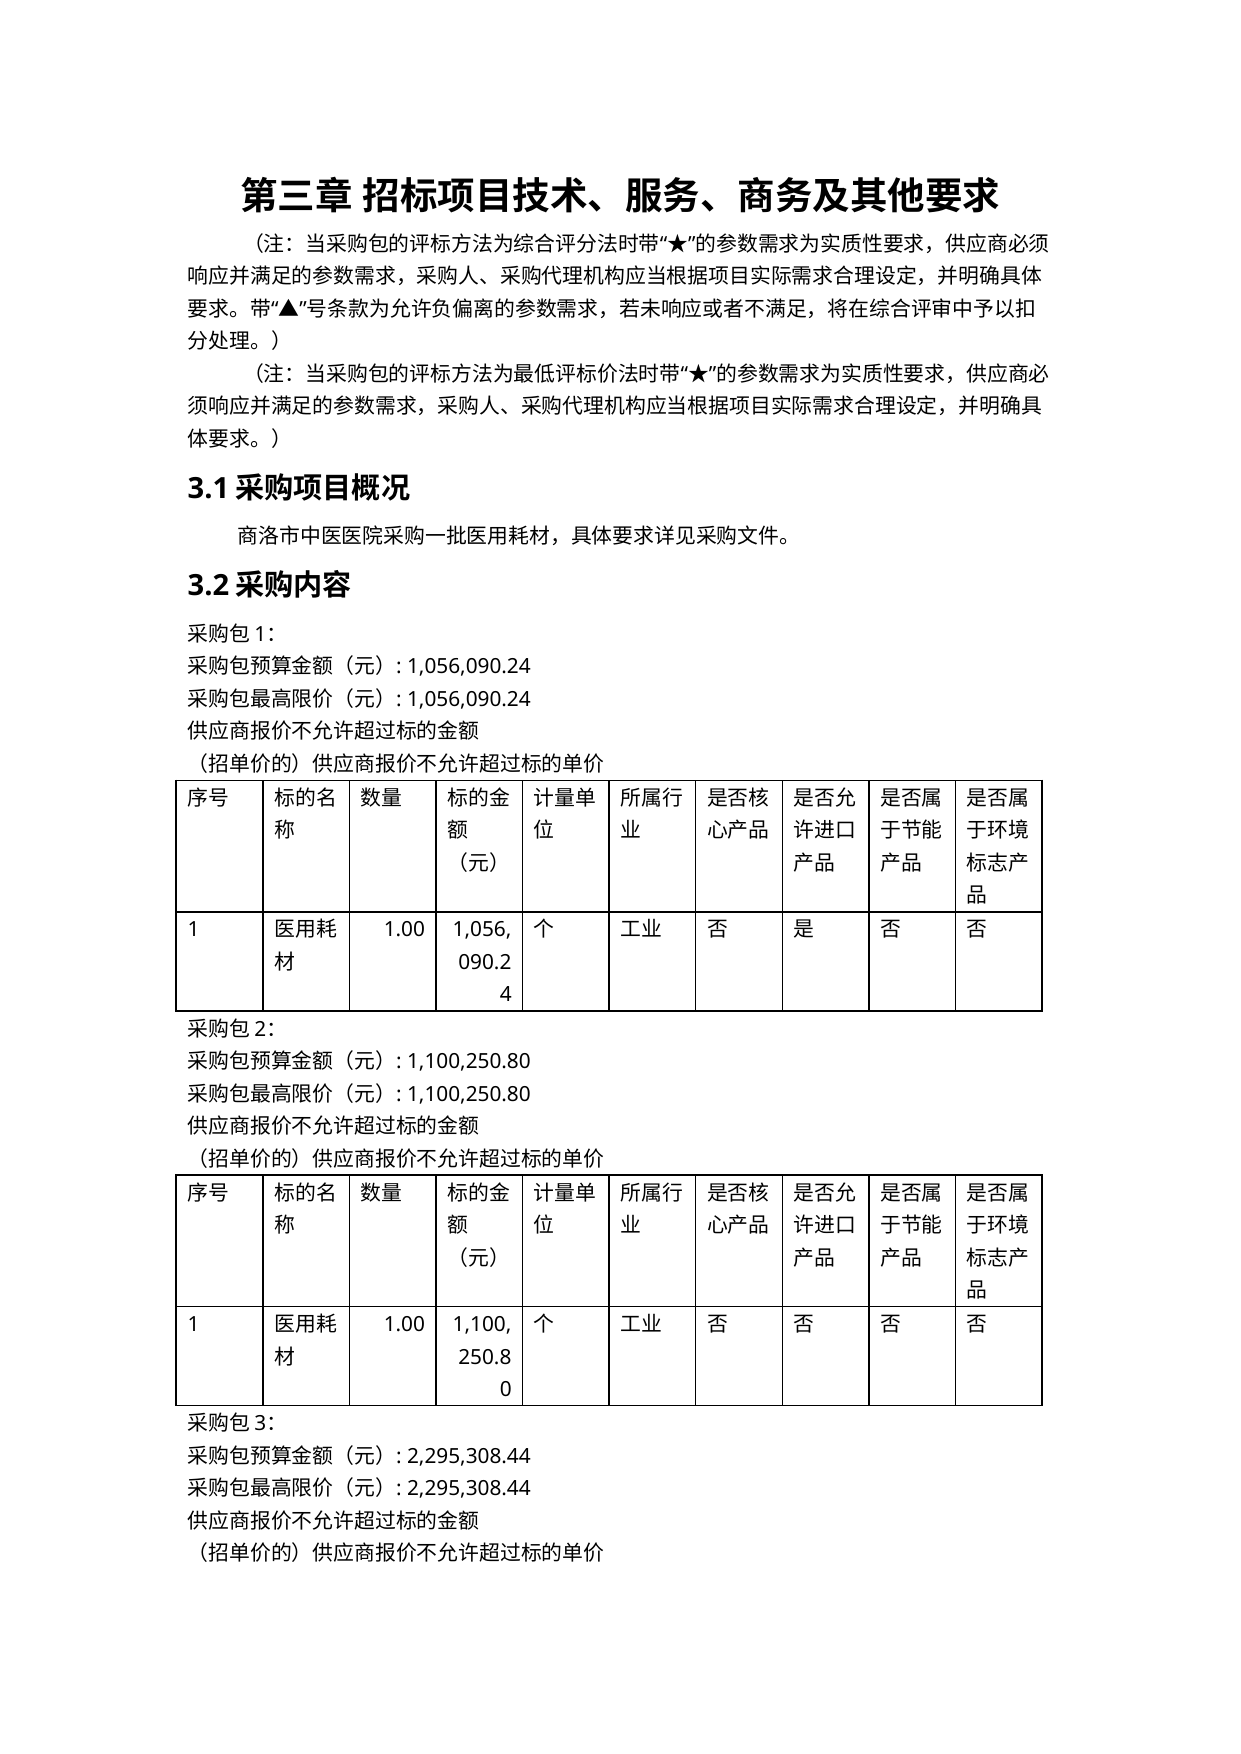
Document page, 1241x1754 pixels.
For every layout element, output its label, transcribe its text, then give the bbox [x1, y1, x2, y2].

text 商洛市中医医院采购一批医用耗材，具体要求详见采购文件。 [187, 519, 1053, 552]
table_cell 1,056,090.24 [437, 913, 522, 1010]
text 第三章 招标项目技术、服务、商务及其他要求 [187, 162, 1053, 227]
table_cell 1.00 [350, 913, 435, 1010]
text 采购包最高限价（元）: 1,100,250.80 [187, 1077, 1053, 1109]
text 供应商报价不允许超过标的金额 [187, 1504, 1053, 1536]
table_header 计量单位 [523, 781, 608, 911]
table_header 是否属于环境标志产品 [956, 1176, 1041, 1306]
table_header 是否允许进口产品 [783, 1176, 868, 1306]
table_cell 个 [523, 1307, 608, 1405]
text 采购包预算金额（元）: 1,056,090.24 [187, 649, 1053, 682]
table_header 标的金额 （元） [437, 781, 522, 911]
text 采购包1： [187, 617, 1053, 649]
text （招单价的）供应商报价不允许超过标的单价 [187, 747, 1053, 779]
text （招单价的）供应商报价不允许超过标的单价 [187, 1142, 1053, 1174]
table_header 计量单位 [523, 1176, 608, 1306]
table_cell 医用耗材 [264, 1307, 349, 1405]
table_header 数量 [350, 781, 435, 911]
table_header 序号 [177, 781, 262, 911]
text 采购包预算金额（元）: 1,100,250.80 [187, 1044, 1053, 1077]
text 采购包最高限价（元）: 2,295,308.44 [187, 1471, 1053, 1504]
table_header 是否允许进口产品 [783, 781, 868, 911]
table_cell 1,100,250.80 [437, 1307, 522, 1405]
table_cell 否 [870, 1307, 955, 1405]
table_cell 否 [956, 1307, 1041, 1405]
table_cell 否 [696, 913, 782, 1010]
text 采购包2： [187, 1012, 1053, 1044]
table_header 是否核心产品 [696, 781, 782, 911]
table_header 是否属于节能产品 [870, 1176, 955, 1306]
table_header 是否属于环境标志产品 [956, 781, 1041, 911]
table_header 数量 [350, 1176, 435, 1306]
table_header 标的名称 [264, 781, 349, 911]
table_header 标的金额 （元） [437, 1176, 522, 1306]
table_cell 否 [696, 1307, 782, 1405]
table_cell 工业 [610, 913, 695, 1010]
table_cell 否 [783, 1307, 868, 1405]
table_cell 医用耗材 [264, 913, 349, 1010]
text 采购包3： [187, 1406, 1053, 1439]
table_header 标的名称 [264, 1176, 349, 1306]
text 供应商报价不允许超过标的金额 [187, 714, 1053, 747]
table_cell 工业 [610, 1307, 695, 1405]
table_cell 否 [956, 913, 1041, 1010]
table_cell 1.00 [350, 1307, 435, 1405]
text 采购包最高限价（元）: 1,056,090.24 [187, 682, 1053, 714]
table_cell 个 [523, 913, 608, 1010]
table_header 序号 [177, 1176, 262, 1306]
text 3.1采购项目概况 [187, 454, 1053, 519]
table_cell 1 [177, 1307, 262, 1405]
table_header 所属行业 [610, 1176, 695, 1306]
text （注：当采购包的评标方法为综合评分法时带“★”的参数需求为实质性要求，供应商必须响应并满足的参数需求，采购人、采购代理机构应当根据项目实际需求合理设定，并明确具体要求。带“▲”号条款为允许负偏离的参数需求，若未响应或者不满足，将在综合评审中予以扣分处理。） [187, 227, 1053, 357]
text 采购包预算金额（元）: 2,295,308.44 [187, 1439, 1053, 1471]
table_cell 1 [177, 913, 262, 1010]
table_header 是否核心产品 [696, 1176, 782, 1306]
text 3.2采购内容 [187, 552, 1053, 617]
table_cell 否 [870, 913, 955, 1010]
text （招单价的）供应商报价不允许超过标的单价 [187, 1536, 1053, 1569]
table_header 是否属于节能产品 [870, 781, 955, 911]
text 供应商报价不允许超过标的金额 [187, 1109, 1053, 1142]
table_header 所属行业 [610, 781, 695, 911]
text （注：当采购包的评标方法为最低评标价法时带“★”的参数需求为实质性要求，供应商必须响应并满足的参数需求，采购人、采购代理机构应当根据项目实际需求合理设定，并明确具体要求。） [187, 357, 1053, 454]
table_cell 是 [783, 913, 868, 1010]
